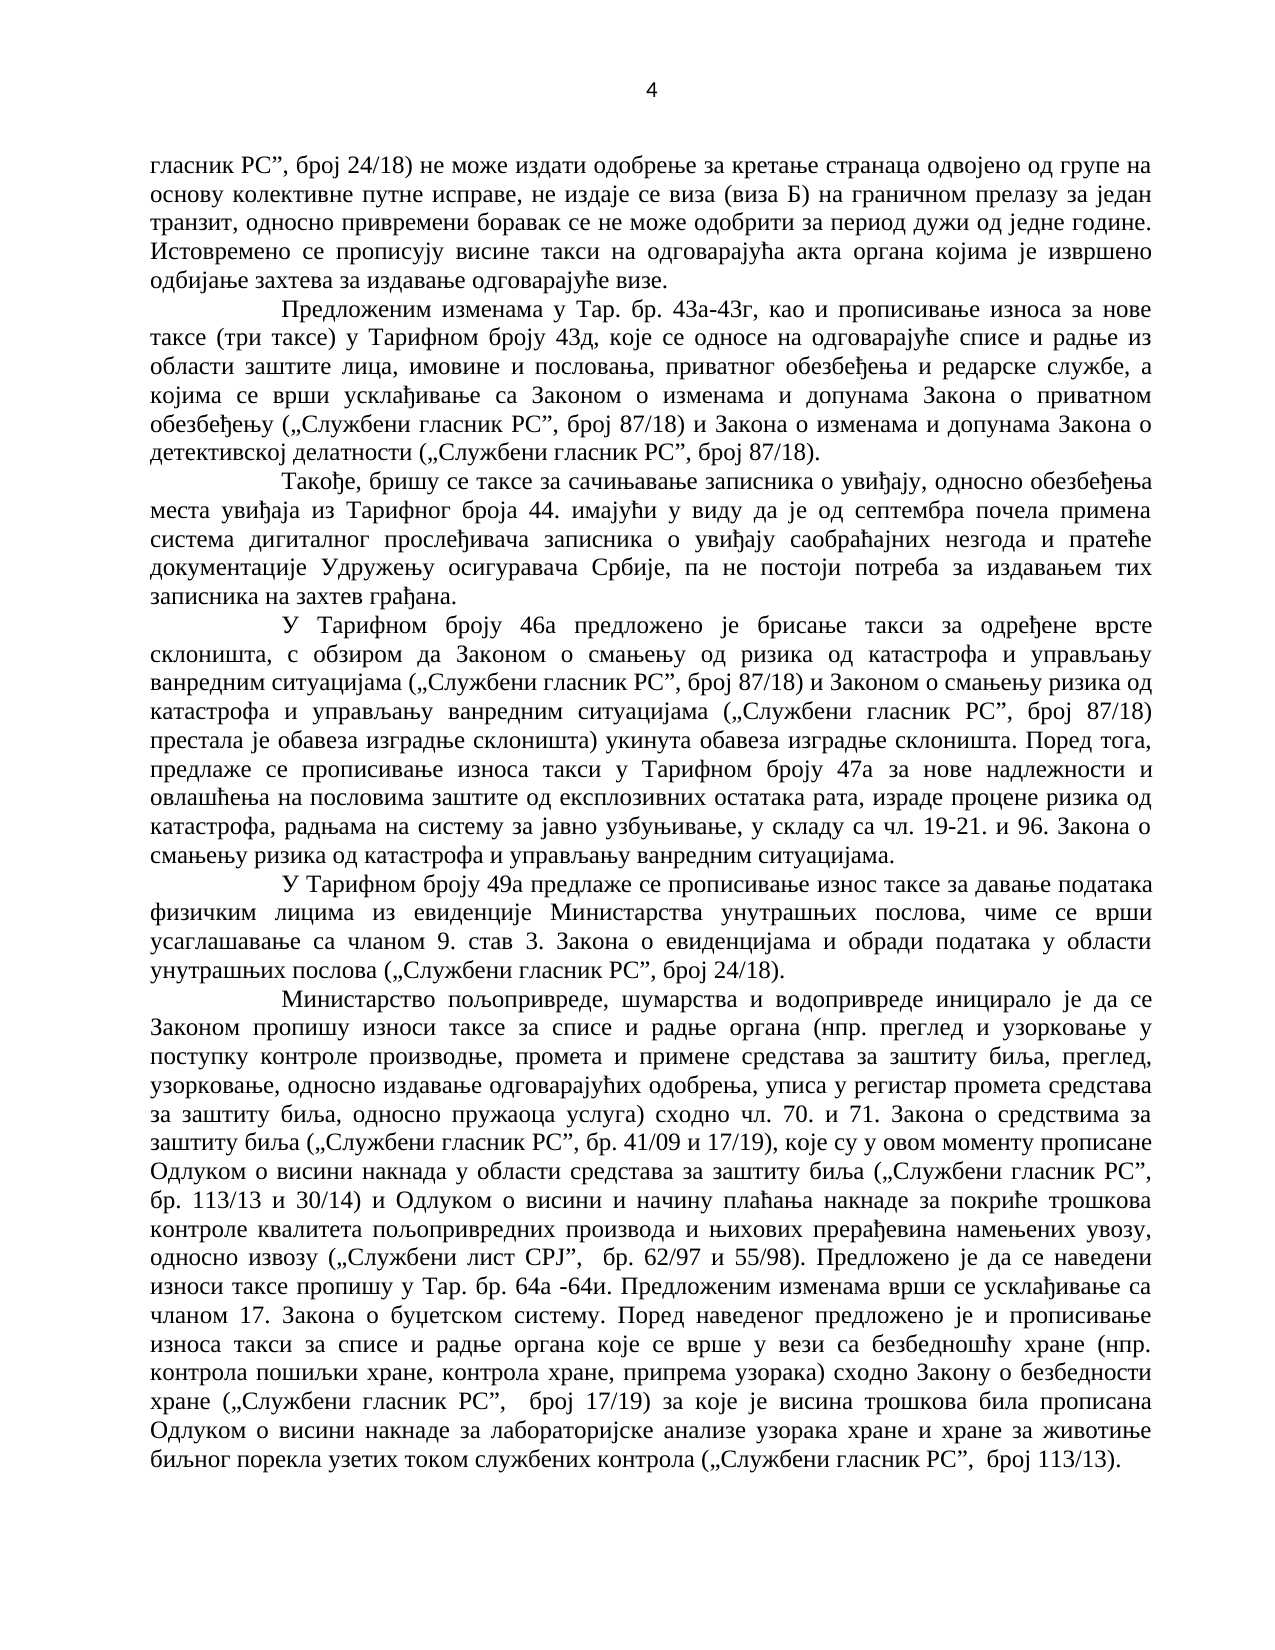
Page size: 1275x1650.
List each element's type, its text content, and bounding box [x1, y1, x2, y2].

text У Тарифном броју 49а предлаже се прописивање износ таксе за давање података физичким лицима из евиденције Министарства унутрашњих послова, чиме се врши усаглашавање са чланом 9. став 3. Закона о евиденцијама и обради података у области унутрашњих послова („Службени гласник РСˮ, број 24/18). [150, 869, 1153, 984]
text Такође, бришу се таксе за сачињавање записника о увиђају, односно обезбеђења места увиђаја из Тарифног броја 44. имајући у виду да је од септембра почела примена система дигиталног прослеђивача записника о увиђају саобраћајних незгода и пратеће документације Удружењу осигуравача Србије, па не постоји потреба за издавањем тих записника на захтев грађана. [150, 466, 1153, 610]
text Предложеним изменама у Тар. бр. 43а-43г, као и прописивање износа за нове таксе (три таксе) у Тарифном броју 43д, које се односе на одговарајуће списе и радње из области заштите лица, имовине и пословања, приватног обезбеђења и редарске службе, а којима се врши усклађивање са Законом о изменама и допунама Закона о приватном обезбеђењу („Службени гласник РСˮ, број 87/18) и Закона о изменама и допунама Закона о детективској делатности („Службени гласник РСˮ, број 87/18). [150, 294, 1153, 466]
text Министарство пољопривреде, шумарства и водопривреде иницирало је да се Законом пропишу износи таксе за списе и радње органа (нпр. преглед и узорковање у поступку контроле производње, промета и примене средстава за заштиту биља, преглед, узорковање, односно издавање одговарајућих одобрења, уписа у регистар промета средстава за заштиту биља, односно пружаоца услуга) сходно чл. 70. и 71. Закона о средствима за заштиту биља („Службени гласник РСˮ, бр. 41/09 и 17/19), које су у овом моменту прописане Одлуком о висини накнада у области средстава за заштиту биља („Службени гласник РС”, бр. 113/13 и 30/14) и Одлуком о висини и начину плаћања накнаде за покриће трошкова контроле квалитета пољопривредних производа и њихових прерађевина намењених увозу, односно извозу („Службени лист СРЈ”, бр. 62/97 и 55/98). Предложено је да се наведени износи таксе пропишу у Тар. бр. 64а -64и. Предложеним изменама врши се усклађивање са чланом 17. Закона о буџетском систему. Поред наведеног предложено је и прописивање износа такси за списе и радње органа које се врше у вези са безбедношћу хране (нпр. контрола пошиљки хране, контрола хране, припрема узорака) сходно Закону о безбедности хране („Службени гласник РС”, број 17/19) за које је висина трошкова била прописана Одлуком о висини накнаде за лабораторијске анализе узорака хране и хране за животиње биљног порекла узетих током службених контрола („Службени гласник РС”, број 113/13). [150, 984, 1153, 1472]
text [150, 150, 1153, 294]
text У Тарифном броју 46а предложено је брисање такси за одређене врсте склоништа, с обзиром да Законом о смањењу од ризика од катастрофа и управљању ванредним ситуацијама („Службени гласник РСˮ, број 87/18) и Законом о смањењу ризика од катастрофа и управљању ванредним ситуацијама („Службени гласник РСˮ, број 87/18) престала је обавеза изградње склоништа) укинута обавеза изградње склоништа. Поред тога, предлаже се прописивање износа такси у Тарифном броју 47а за нове надлежности и овлашћења на пословима заштите од експлозивних остатака рата, израде процене ризика од катастрофа, радњама на систему за јавно узбуњивање, у складу са чл. 19-21. и 96. Закона о смањењу ризика од катастрофа и управљању ванредним ситуацијама. [150, 610, 1153, 869]
